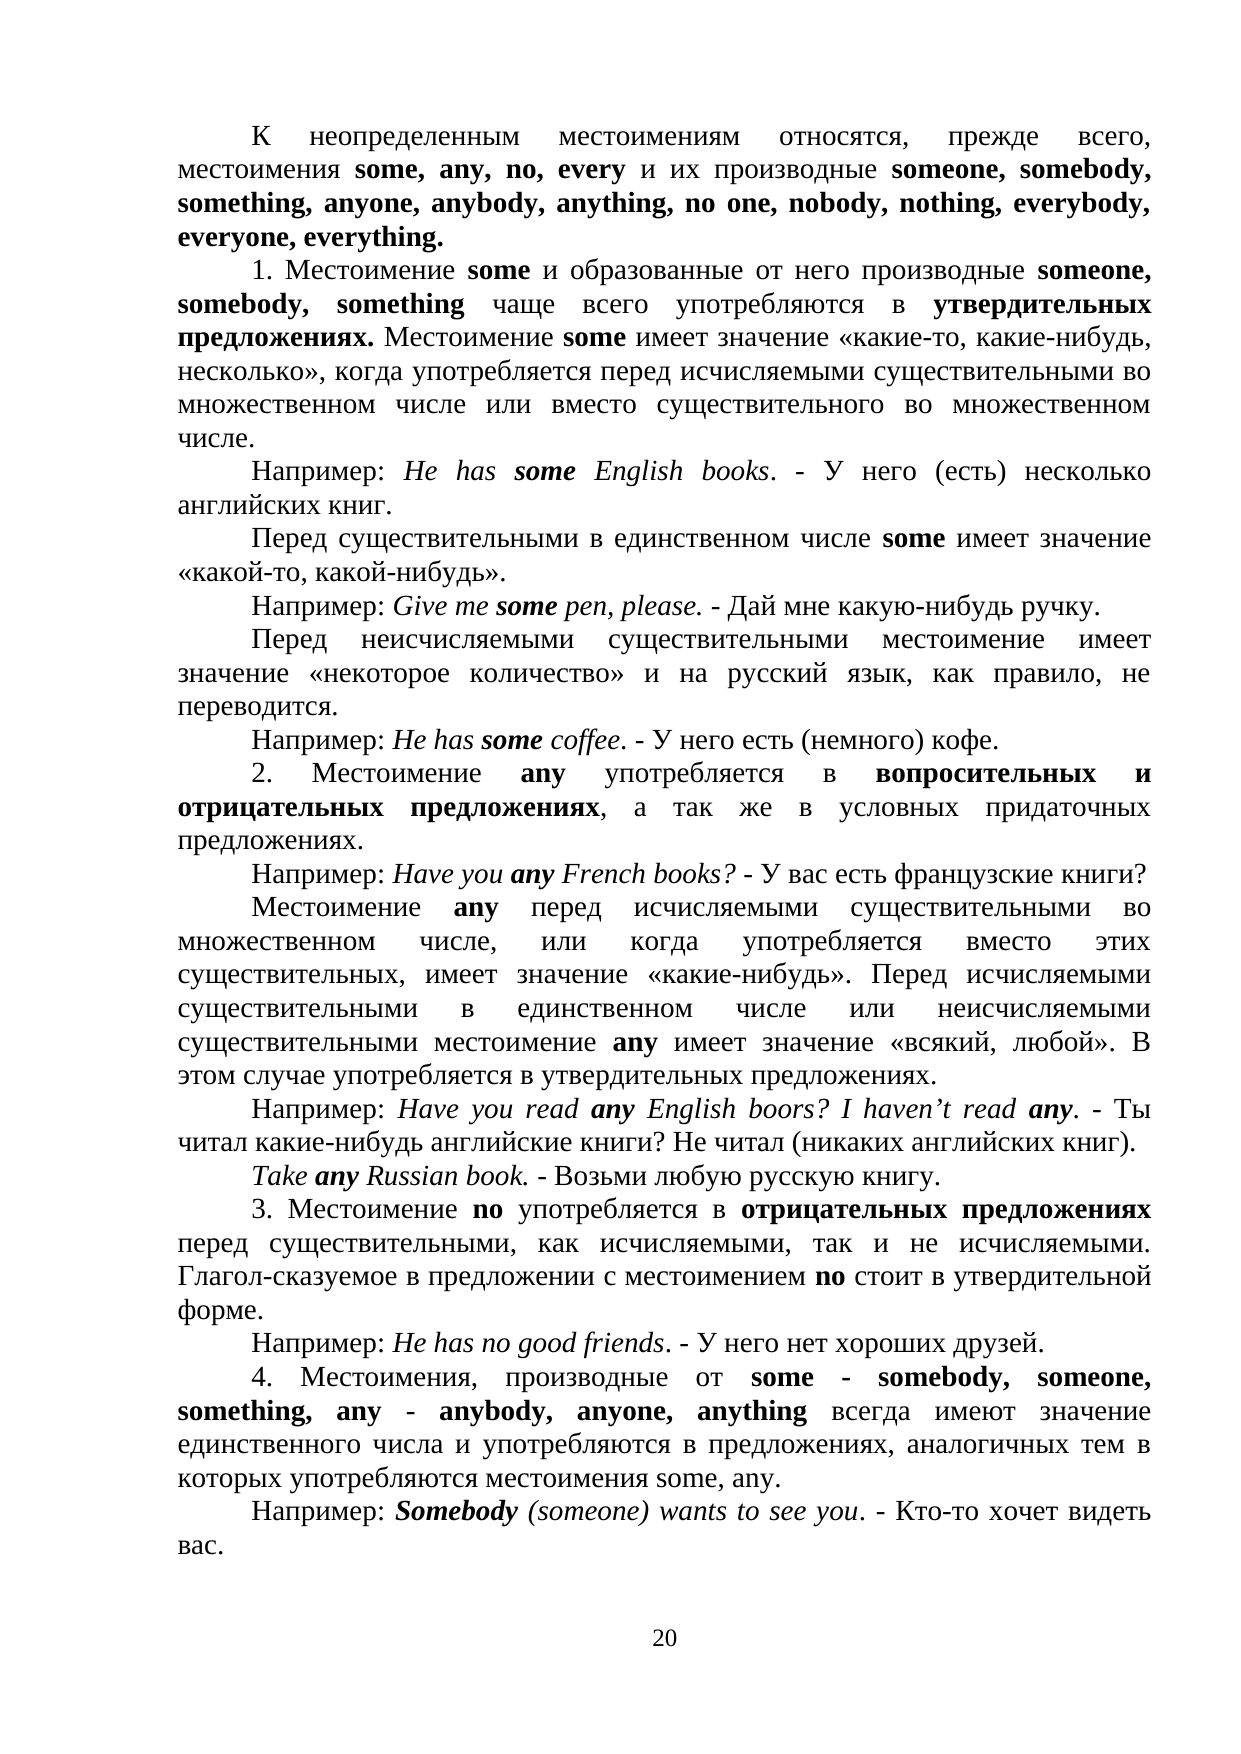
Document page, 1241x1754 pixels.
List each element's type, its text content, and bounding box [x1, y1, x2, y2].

text Например: Have you any French books? - У вас есть французские книги? [177, 856, 1152, 889]
text Например: Have you read any English boors? I haven’t read any. - Ты читал какие-нибудь английские книги? Не читал (никаких английских книг). [177, 1091, 1152, 1158]
text 3. Местоимение no употребляется в отрицательных предложениях перед существительными, как исчисляемыми, так и не исчисляемыми. Глагол-сказуемое в предложении с местоимением no стоит в утвердительной форме. [177, 1191, 1152, 1326]
text Например: Somebody (someone) wants to see you. - Кто-то хочет видеть вас. [177, 1493, 1152, 1560]
text 1. Местоимение some и образованные от него производные someone, somebody, something чаще всего употребляются в утвердительных предложениях. Местоимение some имеет значение «какие-то, какие-нибудь, несколько», когда употребляется перед исчисляемыми существительными во множественном числе или вместо существительного во множественном числе. [177, 252, 1152, 453]
text Например: He has some coffee. - У него есть (немного) кофе. [177, 722, 1152, 755]
text Перед существительными в единственном числе some имеет значение «какой-то, какой-нибудь». [177, 521, 1152, 588]
text Take any Russian book. - Возьми любую русскую книгу. [177, 1158, 1152, 1191]
text Например: Give me some pen, please. - Дай мне какую-нибудь ручку. [177, 588, 1152, 621]
text Перед неисчисляемыми существительными местоимение имеет значение «некоторое количество» и на русский язык, как правило, не переводится. [177, 621, 1152, 722]
text Например: He has some English books. - У него (есть) несколько английских книг. [177, 453, 1152, 521]
text Например: He has no good friends. - У него нет хороших друзей. [177, 1326, 1152, 1359]
text 2. Местоимение any употребляется в вопросительных и отрицательных предложениях, а так же в условных придаточных предложениях. [177, 755, 1152, 856]
text 4. Местоимения, производные от some - somebody, someone, something, any - anybody, anyone, anything всегда имеют значение единственного числа и употребляются в предложениях, аналогичных тем в которых употребляются местоимения some, any. [177, 1359, 1152, 1493]
text К неопределенным местоимениям относятся, прежде всего, местоимения some, any, no, every и их производные someone, somebody, something, anyone, anybody, anything, no one, nobody, nothing, everybody, everyone, everything. [177, 118, 1152, 252]
text Местоимение any перед исчисляемыми существительными во множественном числе, или когда употребляется вместо этих существительных, имеет значение «какие-нибудь». Перед исчисляемыми существительными в единственном числе или неисчисляемыми существительными местоимение any имеет значение «всякий, любой». В этом случае употребляется в утвердительных предложениях. [177, 889, 1152, 1091]
